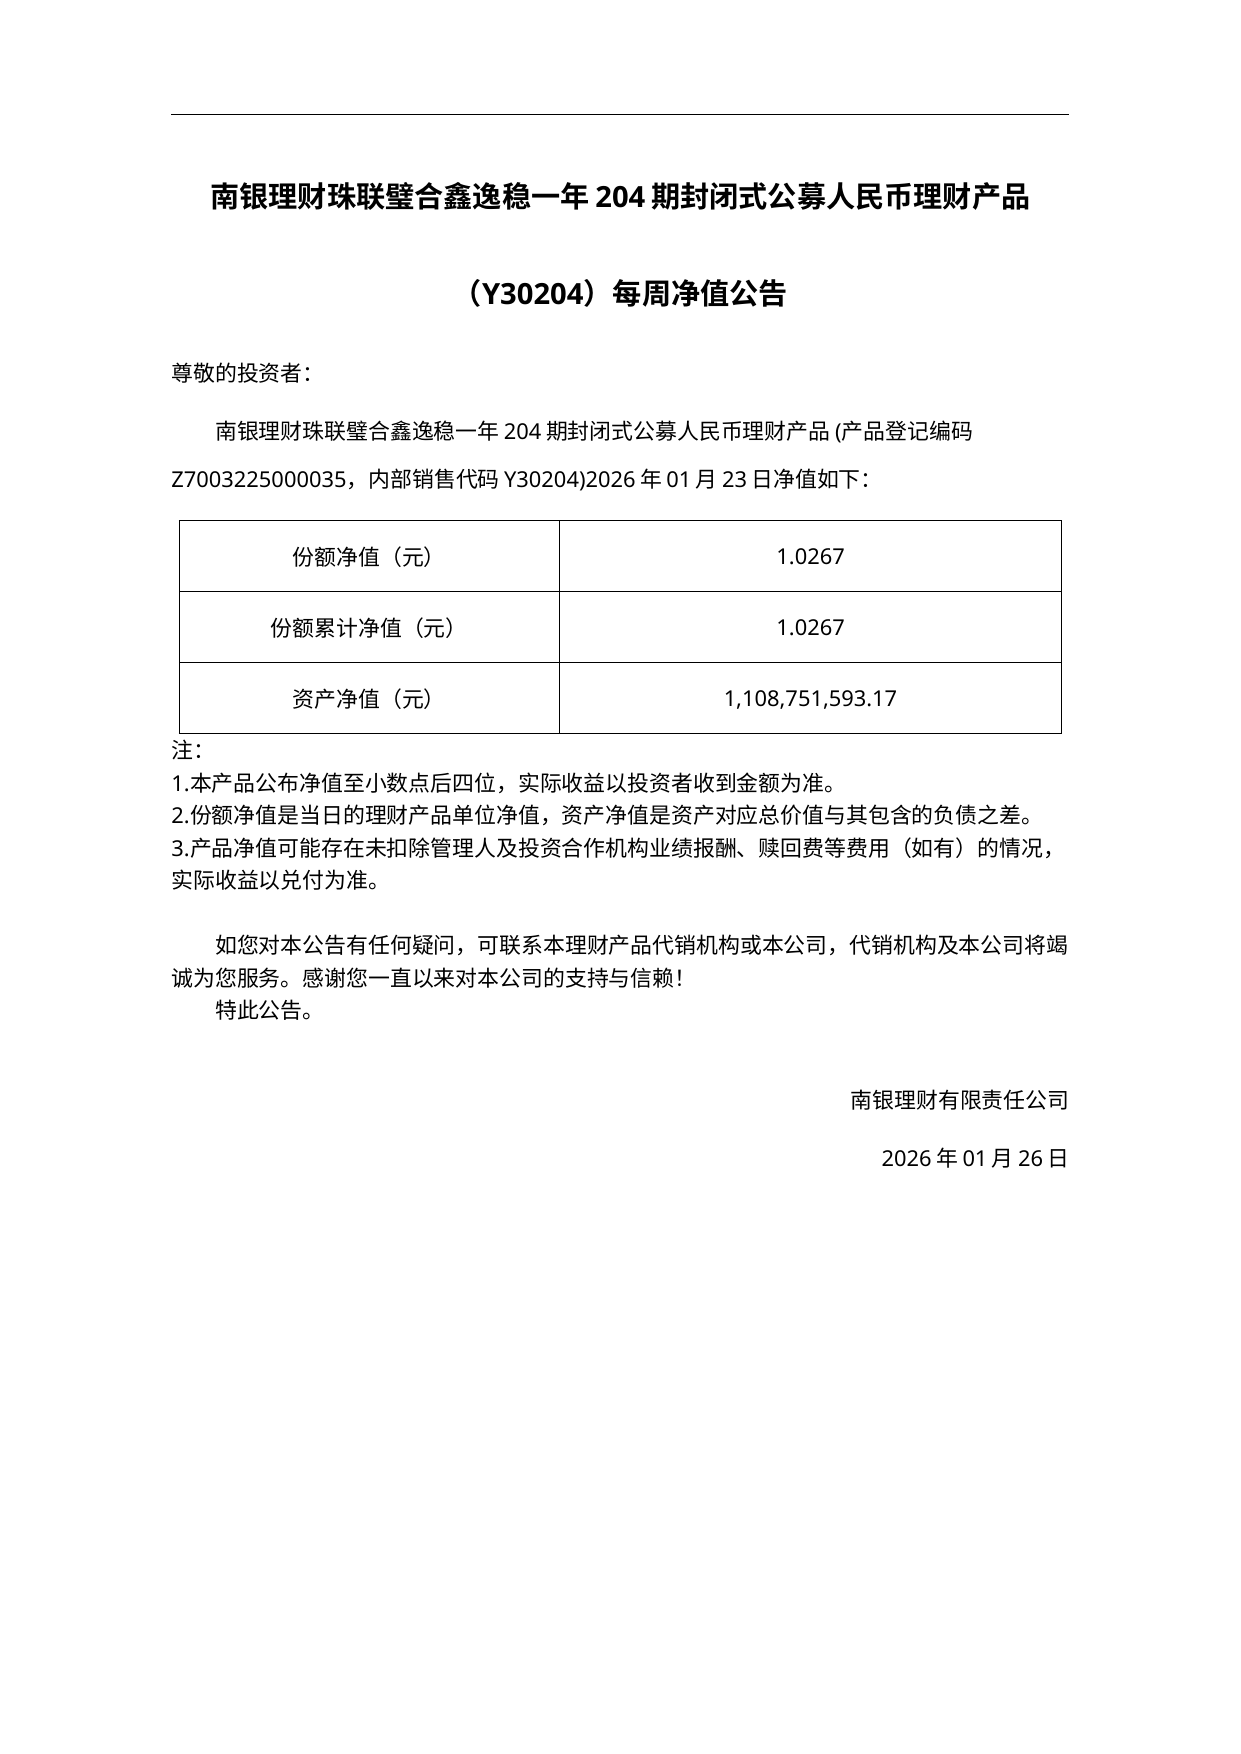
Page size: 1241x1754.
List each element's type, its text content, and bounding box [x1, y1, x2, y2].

table_cell 1,108,751,593.17 [560, 663, 1061, 733]
text 南银理财珠联璧合鑫逸稳一年204期封闭式公募人民币理财产品 (产品登记编码Z7003225000035，内部销售代码Y30204)2026年01月23日净值如下： [171, 413, 1069, 494]
text 南银理财珠联璧合鑫逸稳一年204期封闭式公募人民币理财产品（Y30204）每周净值公告 [171, 162, 1069, 324]
text 尊敬的投资者： [171, 355, 1069, 388]
text 如您对本公告有任何疑问，可联系本理财产品代销机构或本公司，代销机构及本公司将竭诚为您服务。感谢您一直以来对本公司的支持与信赖！ [171, 928, 1069, 993]
text 2.份额净值是当日的理财产品单位净值，资产净值是资产对应总价值与其包含的负债之差。 [171, 798, 1069, 830]
table_header 份额净值（元） [180, 521, 559, 591]
text 注： [171, 733, 1069, 765]
text 1.本产品公布净值至小数点后四位，实际收益以投资者收到金额为准。 [171, 765, 1069, 798]
table_header 1.0267 [560, 521, 1061, 591]
text 2026年01月26日 [171, 1140, 1069, 1173]
table_cell 资产净值（元） [180, 663, 559, 733]
text 3.产品净值可能存在未扣除管理人及投资合作机构业绩报酬、赎回费等费用（如有）的情况，实际收益以兑付为准。 [171, 830, 1069, 895]
table_cell 份额累计净值（元） [180, 592, 559, 662]
table_cell 1.0267 [560, 592, 1061, 662]
text 南银理财有限责任公司 [171, 1082, 1069, 1115]
text 特此公告。 [171, 993, 1069, 1025]
